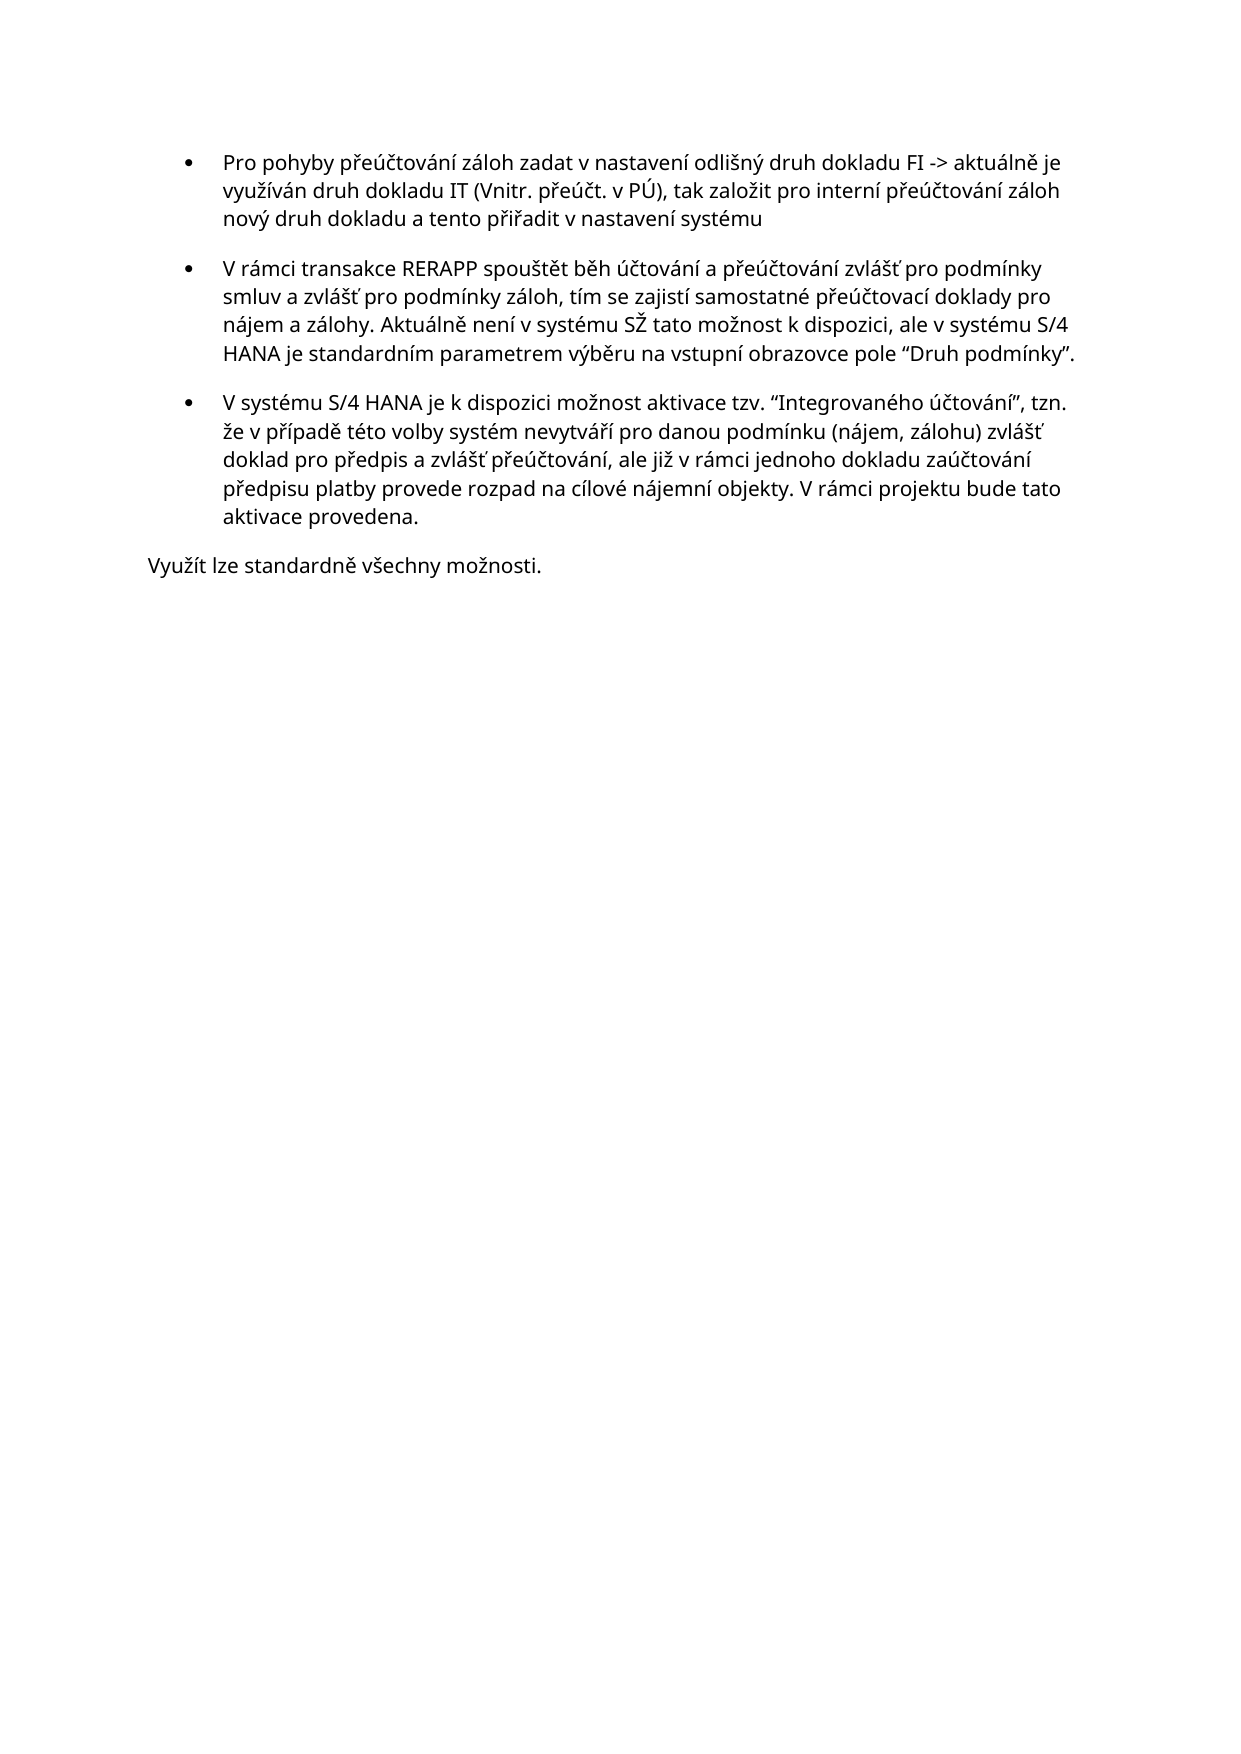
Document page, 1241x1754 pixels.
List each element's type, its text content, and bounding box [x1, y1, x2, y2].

list Pro pohyby přeúčtování záloh zadat v nastavení odlišný druh dokladu FI -> aktuálně je využíván druh dokladu IT (Vnitr. přeúčt. v PÚ), tak založit pro interní přeúčtování záloh nový druh dokladu a tento přiřadit v nastavení systému [185, 148, 1093, 233]
list V rámci transakce RERAPP spouštět běh účtování a přeúčtování zvlášť pro podmínky smluv a zvlášť pro podmínky záloh, tím se zajistí samostatné přeúčtovací doklady pro nájem a zálohy. Aktuálně není v systému SŽ tato možnost k dispozici, ale v systému S/4 HANA je standardním parametrem výběru na vstupní obrazovce pole “Druh podmínky”. [185, 254, 1093, 367]
text Využít lze standardně všechny možnosti. [148, 551, 1093, 580]
list V systému S/4 HANA je k dispozici možnost aktivace tzv. “Integrovaného účtování”, tzn. že v případě této volby systém nevytváří pro danou podmínku (nájem, zálohu) zvlášť doklad pro předpis a zvlášť přeúčtování, ale již v rámci jednoho dokladu zaúčtování předpisu platby provede rozpad na cílové nájemní objekty. V rámci projektu bude tato aktivace provedena. [185, 388, 1093, 531]
